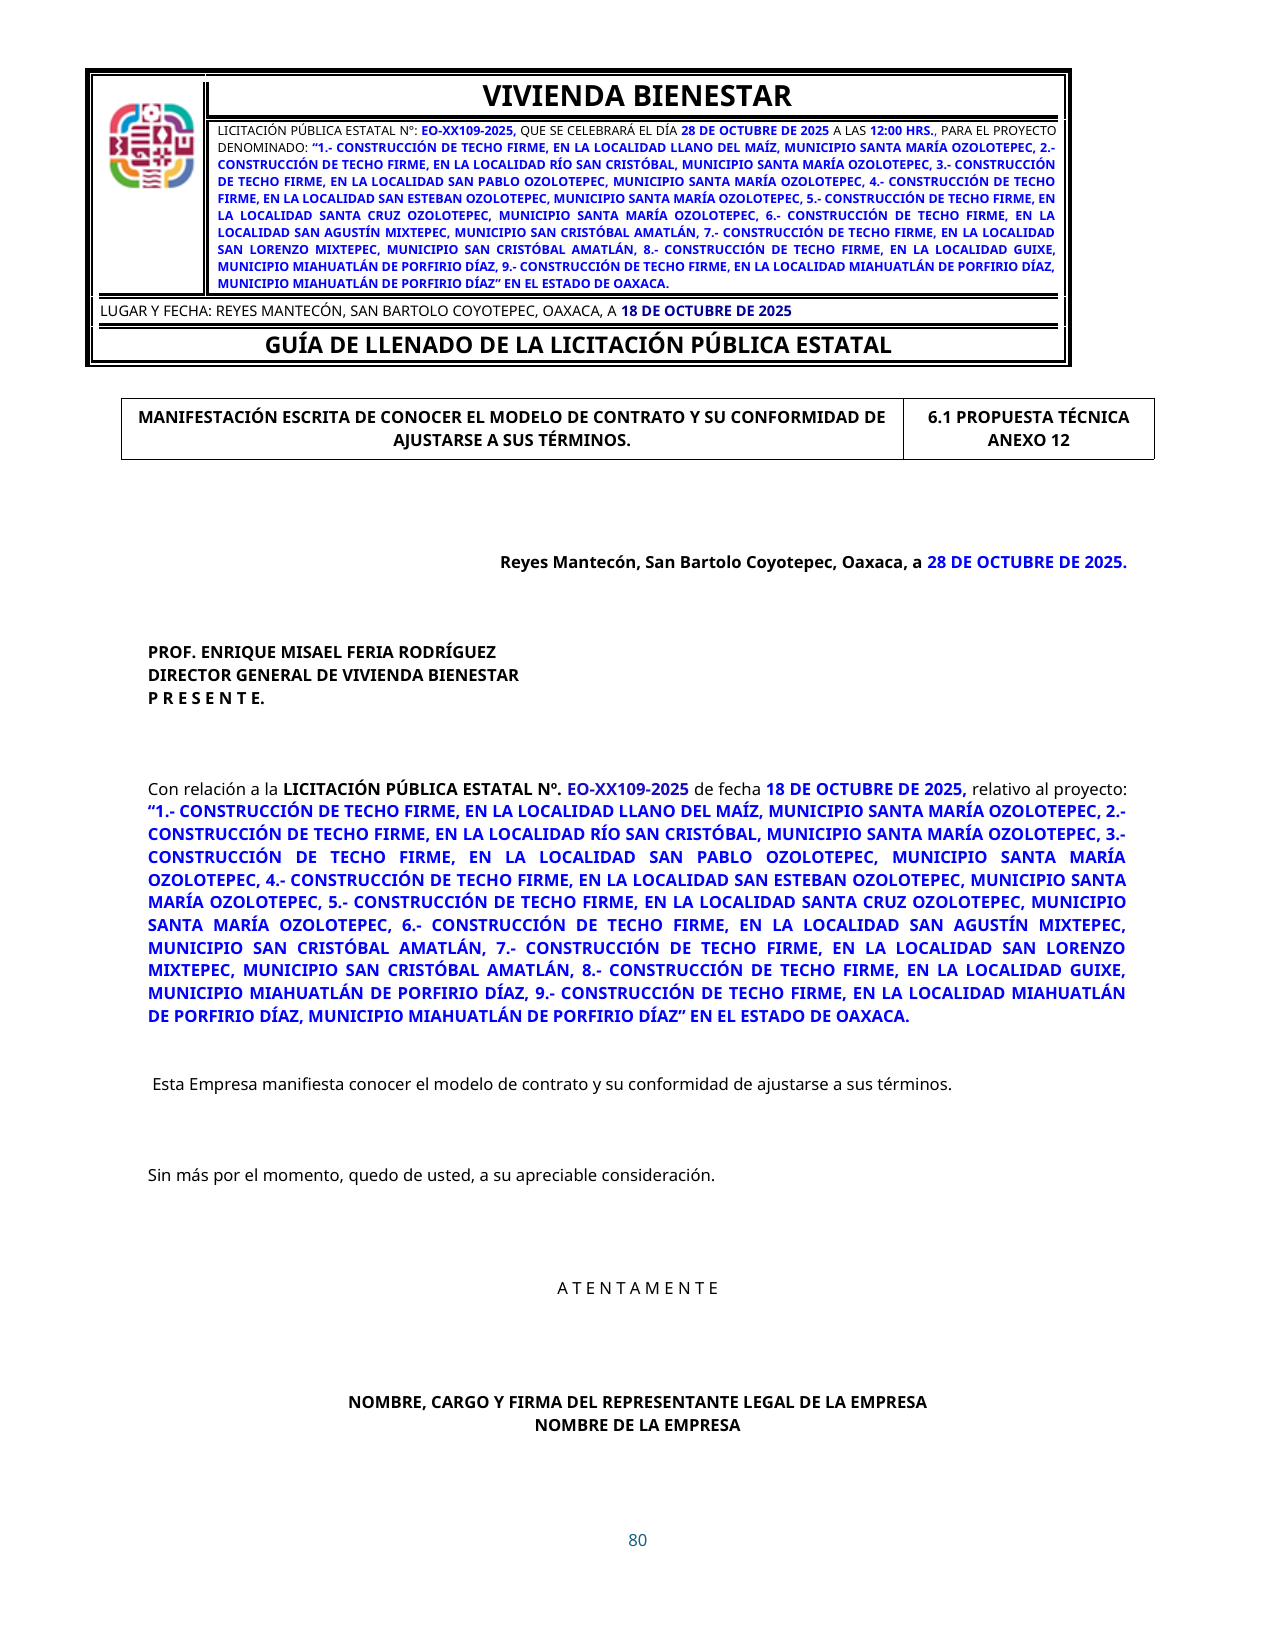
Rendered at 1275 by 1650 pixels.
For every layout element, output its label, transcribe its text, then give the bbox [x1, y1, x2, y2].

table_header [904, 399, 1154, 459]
text Reyes Mantecón, San Bartolo Coyotepec, Oaxaca, a 28 DE OCTUBRE DE 2025. [148, 550, 1127, 573]
text A T E N T A M E N T E [148, 1277, 1127, 1300]
text DIRECTOR GENERAL DE VIVIENDA BIENESTAR [148, 664, 1127, 687]
text PROF. ENRIQUE MISAEL FERIA RODRÍGUEZ [148, 641, 1127, 664]
text NOMBRE, CARGO Y FIRMA DEL REPRESENTANTE LEGAL DE LA EMPRESA [148, 1391, 1127, 1413]
text Sin más por el momento, quedo de usted, a su apreciable consideración. [148, 1163, 1127, 1186]
list Con relación a la LICITACIÓN PÚBLICA ESTATAL Nº. EO-XX109-2025 de fecha 18 DE OCTUBRE DE 2025, relativo al proyecto: “1.- CONSTRUCCIÓN DE TECHO FIRME, EN LA LOCALIDAD LLANO DEL MAÍZ, MUNICIPIO SANTA MARÍA OZOLOTEPEC, 2.- CONSTRUCCIÓN DE TECHO FIRME, EN LA LOCALIDAD RÍO SAN CRISTÓBAL, MUNICIPIO SANTA MARÍA OZOLOTEPEC, 3.- CONSTRUCCIÓN DE TECHO FIRME, EN LA LOCALIDAD SAN PABLO OZOLOTEPEC, MUNICIPIO SANTA MARÍA OZOLOTEPEC, 4.- CONSTRUCCIÓN DE TECHO FIRME, EN LA LOCALIDAD SAN ESTEBAN OZOLOTEPEC, MUNICIPIO SANTA MARÍA OZOLOTEPEC, 5.- CONSTRUCCIÓN DE TECHO FIRME, EN LA LOCALIDAD SANTA CRUZ OZOLOTEPEC, MUNICIPIO SANTA MARÍA OZOLOTEPEC, 6.- CONSTRUCCIÓN DE TECHO FIRME, EN LA LOCALIDAD SAN AGUSTÍN MIXTEPEC, MUNICIPIO SAN CRISTÓBAL AMATLÁN, 7.- CONSTRUCCIÓN DE TECHO FIRME, EN LA LOCALIDAD SAN LORENZO MIXTEPEC, MUNICIPIO SAN CRISTÓBAL AMATLÁN, 8.- CONSTRUCCIÓN DE TECHO FIRME, EN LA LOCALIDAD GUIXE, MUNICIPIO MIAHUATLÁN DE PORFIRIO DÍAZ, 9.- CONSTRUCCIÓN DE TECHO FIRME, EN LA LOCALIDAD MIAHUATLÁN DE PORFIRIO DÍAZ, MUNICIPIO MIAHUATLÁN DE PORFIRIO DÍAZ” EN EL ESTADO DE OAXACA. [148, 777, 1127, 1027]
text NOMBRE DE LA EMPRESA [148, 1413, 1127, 1436]
text Esta Empresa manifiesta conocer el modelo de contrato y su conformidad de ajustarse a sus términos. [148, 1073, 1127, 1095]
text P R E S E N T E. [148, 687, 1127, 709]
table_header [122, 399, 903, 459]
picture [98, 95, 203, 194]
